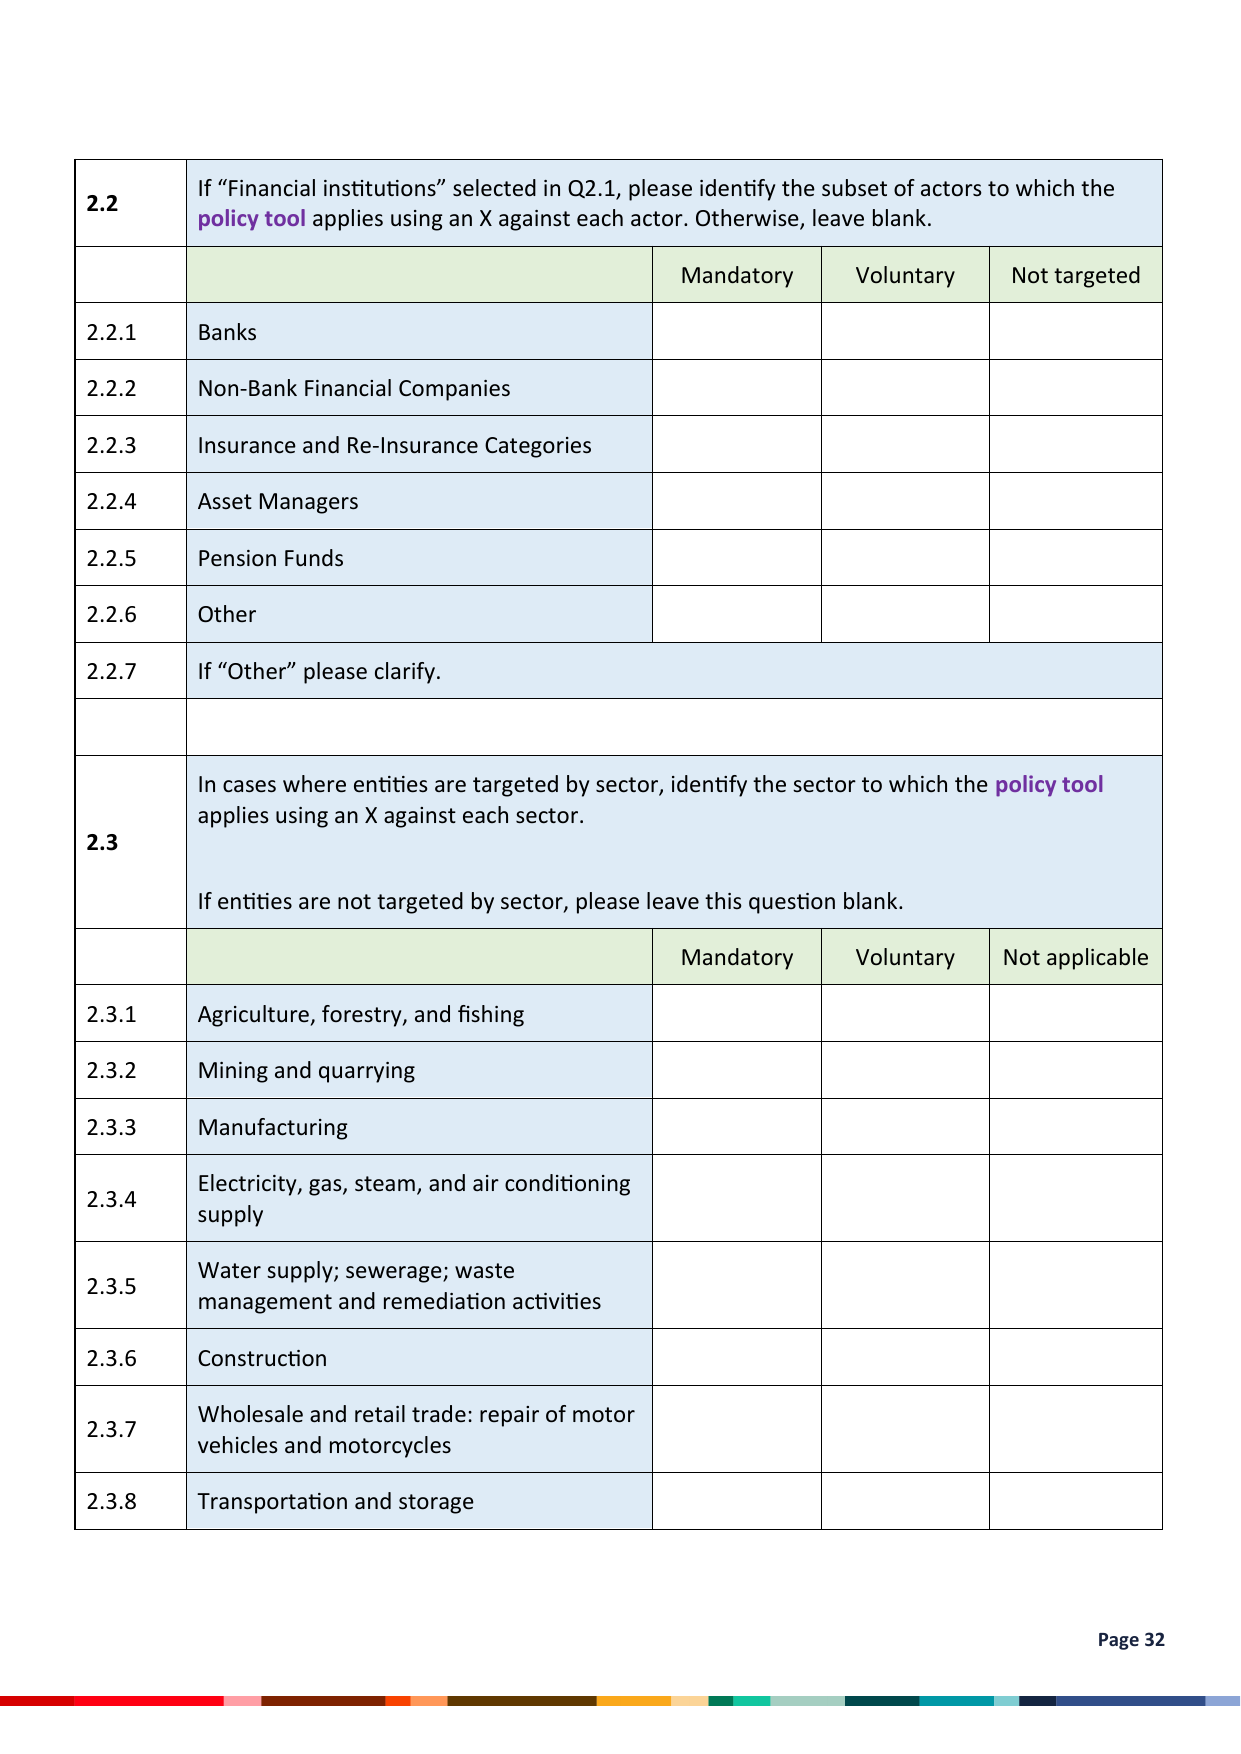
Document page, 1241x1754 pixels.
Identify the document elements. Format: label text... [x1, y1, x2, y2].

picture [0, 1696, 1241, 1706]
table_cell [653, 1155, 821, 1241]
table_cell [990, 1473, 1162, 1528]
table_cell [822, 1242, 989, 1328]
table_cell [822, 1042, 989, 1097]
table_cell [990, 586, 1162, 642]
table_cell [990, 530, 1162, 585]
table_cell [822, 1155, 989, 1241]
table_cell [653, 530, 821, 585]
table_cell [653, 1242, 821, 1328]
table_cell [990, 1042, 1162, 1097]
table_cell [653, 1473, 821, 1528]
table_cell 2.2.2 [76, 360, 186, 415]
table_cell [990, 1386, 1162, 1472]
table_cell [990, 1099, 1162, 1154]
table_cell [653, 985, 821, 1041]
table_cell [653, 1042, 821, 1097]
table_cell Banks [187, 303, 652, 359]
table_cell Transportation and storage [187, 1473, 652, 1528]
table_cell [822, 303, 989, 359]
table_cell [653, 1329, 821, 1385]
table_cell [187, 929, 652, 984]
table_cell 2.2.1 [76, 303, 186, 359]
table_cell [822, 473, 989, 528]
table_cell 2.3.7 [76, 1386, 186, 1472]
table_cell Not targeted [990, 247, 1162, 302]
table_cell 2.2.3 [76, 416, 186, 472]
table_cell [990, 360, 1162, 415]
table_cell 2.2.5 [76, 530, 186, 585]
table_cell Voluntary [822, 929, 989, 984]
table_cell [76, 929, 186, 984]
table_cell [653, 360, 821, 415]
table_cell Voluntary [822, 247, 989, 302]
table_cell [653, 1099, 821, 1154]
table_cell [822, 416, 989, 472]
table_cell [990, 1155, 1162, 1241]
table_cell Asset Managers [187, 473, 652, 528]
table_cell 2.3.1 [76, 985, 186, 1041]
table_cell Mandatory [653, 929, 821, 984]
table_cell If “Other” please clarify. [187, 643, 1162, 698]
table_cell Manufacturing [187, 1099, 652, 1154]
table_cell Not applicable [990, 929, 1162, 984]
table_cell [822, 1473, 989, 1528]
table_cell [990, 985, 1162, 1041]
table_cell [76, 699, 186, 755]
table_cell 2.2.6 [76, 586, 186, 642]
table_cell [990, 1329, 1162, 1385]
table_cell [990, 473, 1162, 528]
table_cell 2.2.7 [76, 643, 186, 698]
table_cell In cases where entities are targeted by sector, identify the sector to which the policy tool applies using an X against each sector. If entities are not targeted by sector, please leave this question blank. [187, 756, 1162, 928]
table_cell Pension Funds [187, 530, 652, 585]
table_cell 2.3.6 [76, 1329, 186, 1385]
table_cell [653, 303, 821, 359]
table_cell Construction [187, 1329, 652, 1385]
table_cell [822, 985, 989, 1041]
table_cell [653, 586, 821, 642]
table_cell [187, 699, 1162, 755]
table_cell Insurance and Re-Insurance Categories [187, 416, 652, 472]
table_cell [822, 1329, 989, 1385]
table_cell [653, 473, 821, 528]
table_cell [822, 360, 989, 415]
table_cell [990, 416, 1162, 472]
table_cell Mining and quarrying [187, 1042, 652, 1097]
table_cell If “Financial institutions” selected in Q2.1, please identify the subset of actors to which the policy tool applies using an X against each actor. Otherwise, leave blank. [187, 160, 1162, 246]
table_cell Mandatory [653, 247, 821, 302]
table_cell 2.3.4 [76, 1155, 186, 1241]
table_cell Wholesale and retail trade: repair of motor vehicles and motorcycles [187, 1386, 652, 1472]
table_cell 2.2.4 [76, 473, 186, 528]
table_cell 2.3.2 [76, 1042, 186, 1097]
table_cell 2.3 [76, 756, 186, 928]
table_cell 2.3.3 [76, 1099, 186, 1154]
table_cell 2.3.8 [76, 1473, 186, 1528]
table_cell [76, 247, 186, 302]
table_cell [822, 586, 989, 642]
table_cell [653, 1386, 821, 1472]
table_cell Agriculture, forestry, and fishing [187, 985, 652, 1041]
table_cell [653, 416, 821, 472]
table_cell Non-Bank Financial Companies [187, 360, 652, 415]
table_cell [990, 303, 1162, 359]
table_cell [822, 1099, 989, 1154]
table_cell Water supply; sewerage; waste management and remediation activities [187, 1242, 652, 1328]
table_cell [822, 530, 989, 585]
table_cell Other [187, 586, 652, 642]
table_cell Electricity, gas, steam, and air conditioning supply [187, 1155, 652, 1241]
table_cell [822, 1386, 989, 1472]
table_cell [187, 247, 652, 302]
table_cell [990, 1242, 1162, 1328]
table_cell 2.2 [76, 160, 186, 246]
table_cell 2.3.5 [76, 1242, 186, 1328]
